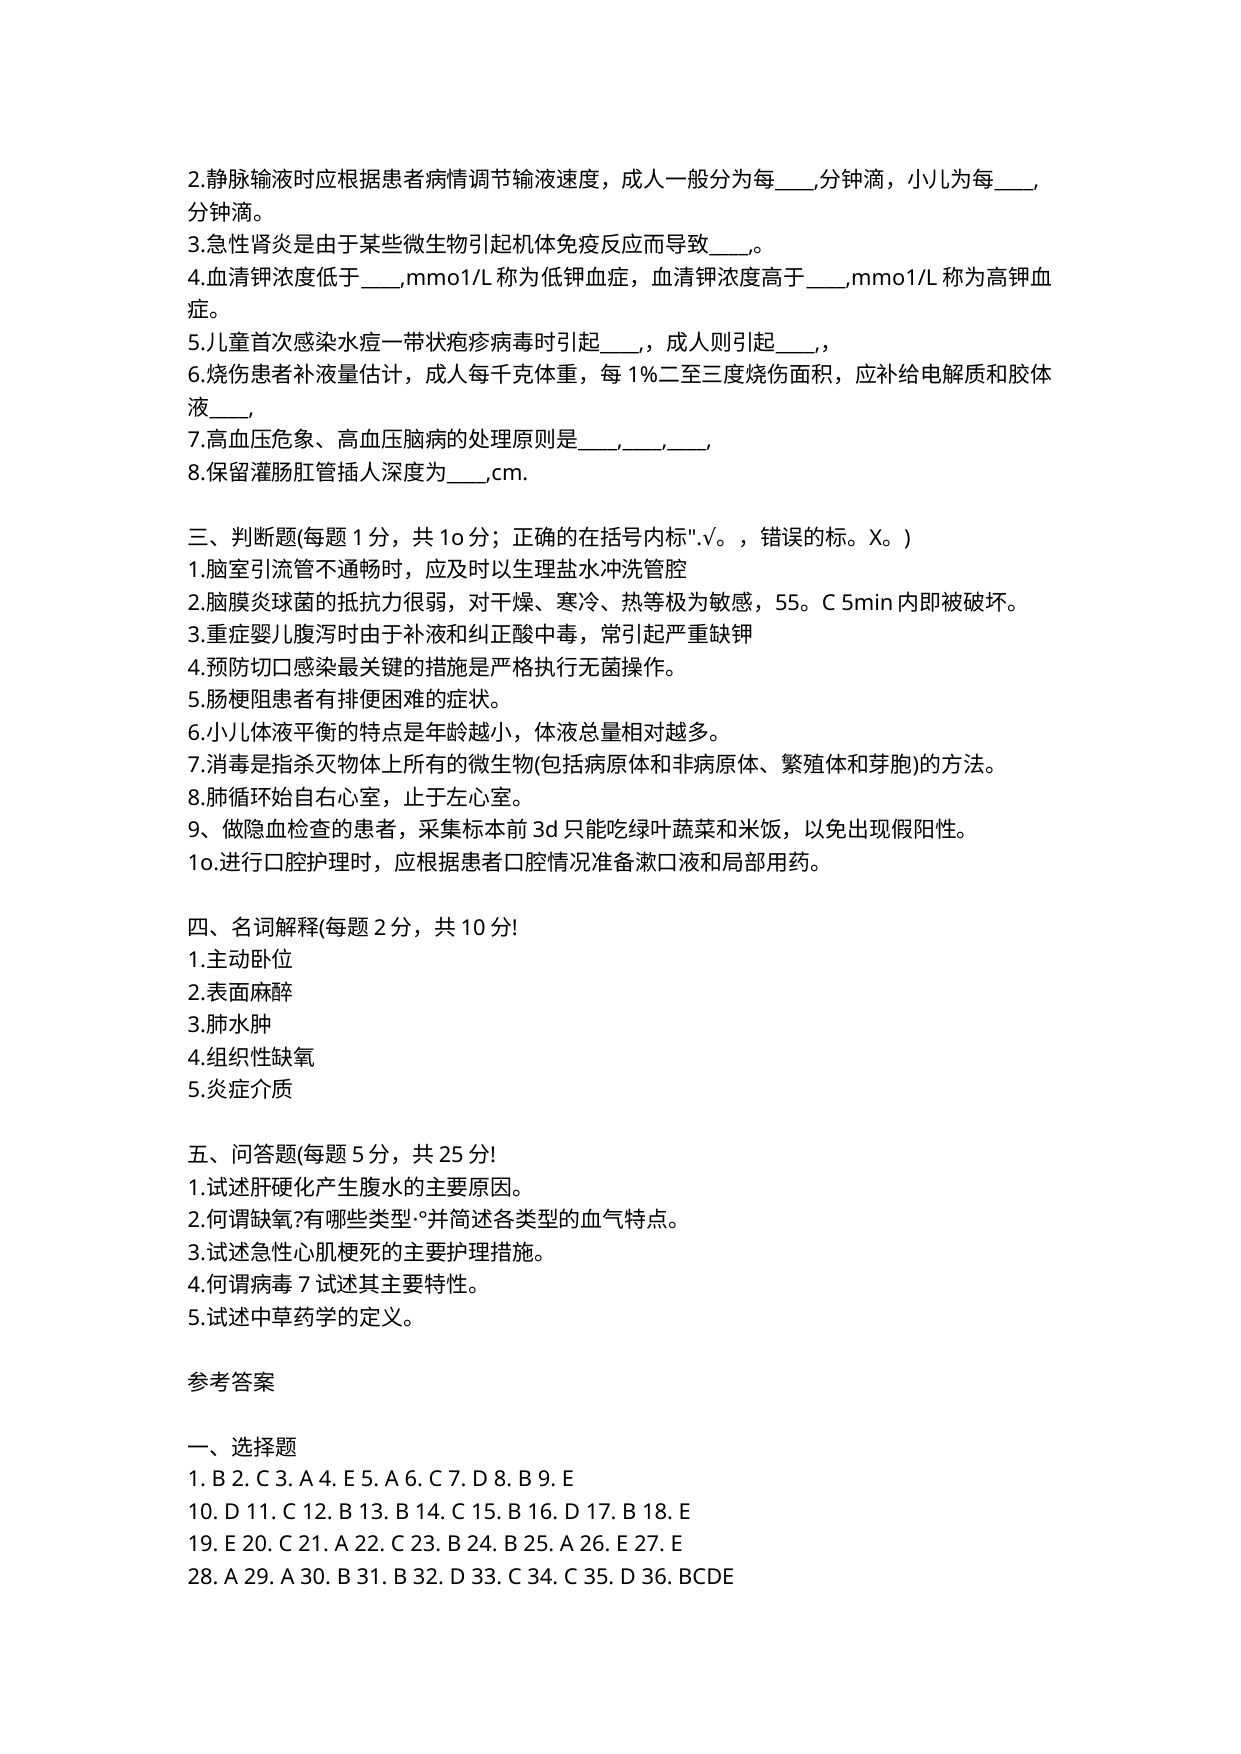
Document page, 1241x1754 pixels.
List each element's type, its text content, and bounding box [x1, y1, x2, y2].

text 7.高血压危象、高血压脑病的处理原则是____,____,____, [187, 422, 1053, 454]
text 8.肺循环始自右心室，止于左心室。 [187, 779, 1053, 812]
text 19. E 20. C 21. A 22. C 23. B 24. B 25. A 26. E 27. E [187, 1527, 1053, 1559]
text 1. B 2. C 3. A 4. E 5. A 6. C 7. D 8. B 9. E [187, 1462, 1053, 1494]
text 3.肺水肿 [187, 1007, 1053, 1039]
text 4.何谓病毒7试述其主要特性。 [187, 1267, 1053, 1299]
text 4.血清钾浓度低于____,mmo1/L称为低钾血症，血清钾浓度高于____,mmo1/L称为高钾血症。 [187, 259, 1053, 324]
text 五、问答题(每题5分，共25分! [187, 1137, 1053, 1169]
text 6.烧伤患者补液量估计，成人每千克体重，每1%二至三度烧伤面积，应补给电解质和胶体液____, [187, 357, 1053, 422]
text 5.儿童首次感染水痘一带状疱疹病毒时引起____,，成人则引起____,， [187, 324, 1053, 357]
text 2.静脉输液时应根据患者病情调节输液速度，成人一般分为每____,分钟滴，小儿为每____, [187, 162, 1053, 194]
text 四、名词解释(每题2分，共10分! [187, 909, 1053, 942]
text 1.试述肝硬化产生腹水的主要原因。 [187, 1169, 1053, 1202]
text 三、判断题(每题1分，共1o分；正确的在括号内标".√。，错误的标。X。) [187, 519, 1053, 552]
text 10. D 11. C 12. B 13. B 14. C 15. B 16. D 17. B 18. E [187, 1494, 1053, 1527]
text 一、选择题 [187, 1429, 1053, 1462]
text 分钟滴。 [187, 194, 1053, 227]
text 8.保留灌肠肛管插人深度为____,cm. [187, 454, 1053, 487]
text 28. A 29. A 30. B 31. B 32. D 33. C 34. C 35. D 36. BCDE [187, 1559, 1053, 1592]
text 5.炎症介质 [187, 1072, 1053, 1104]
text 3.重症婴儿腹泻时由于补液和纠正酸中毒，常引起严重缺钾 [187, 617, 1053, 649]
text 5.肠梗阻患者有排便困难的症状。 [187, 682, 1053, 714]
text 4.组织性缺氧 [187, 1039, 1053, 1072]
text 5.试述中草药学的定义。 [187, 1299, 1053, 1332]
text 9、做隐血检查的患者，采集标本前3d只能吃绿叶蔬菜和米饭，以免出现假阳性。 [187, 812, 1053, 844]
text 2.脑膜炎球菌的抵抗力很弱，对干燥、寒冷、热等极为敏感，55。C 5min内即被破坏。 [187, 584, 1053, 617]
text 2.表面麻醉 [187, 974, 1053, 1007]
text 参考答案 [187, 1364, 1053, 1397]
text 2.何谓缺氧?有哪些类型·°并简述各类型的血气特点。 [187, 1202, 1053, 1234]
text 1.主动卧位 [187, 942, 1053, 974]
text 3.急性肾炎是由于某些微生物引起机体免疫反应而导致____,。 [187, 227, 1053, 259]
text 3.试述急性心肌梗死的主要护理措施。 [187, 1234, 1053, 1267]
text 1.脑室引流管不通畅时，应及时以生理盐水冲洗管腔 [187, 552, 1053, 584]
text 6.小儿体液平衡的特点是年龄越小，体液总量相对越多。 [187, 714, 1053, 747]
text 7.消毒是指杀灭物体上所有的微生物(包括病原体和非病原体、繁殖体和芽胞)的方法。 [187, 747, 1053, 779]
text 1o.进行口腔护理时，应根据患者口腔情况准备漱口液和局部用药。 [187, 844, 1053, 877]
text 4.预防切口感染最关键的措施是严格执行无菌操作。 [187, 649, 1053, 682]
